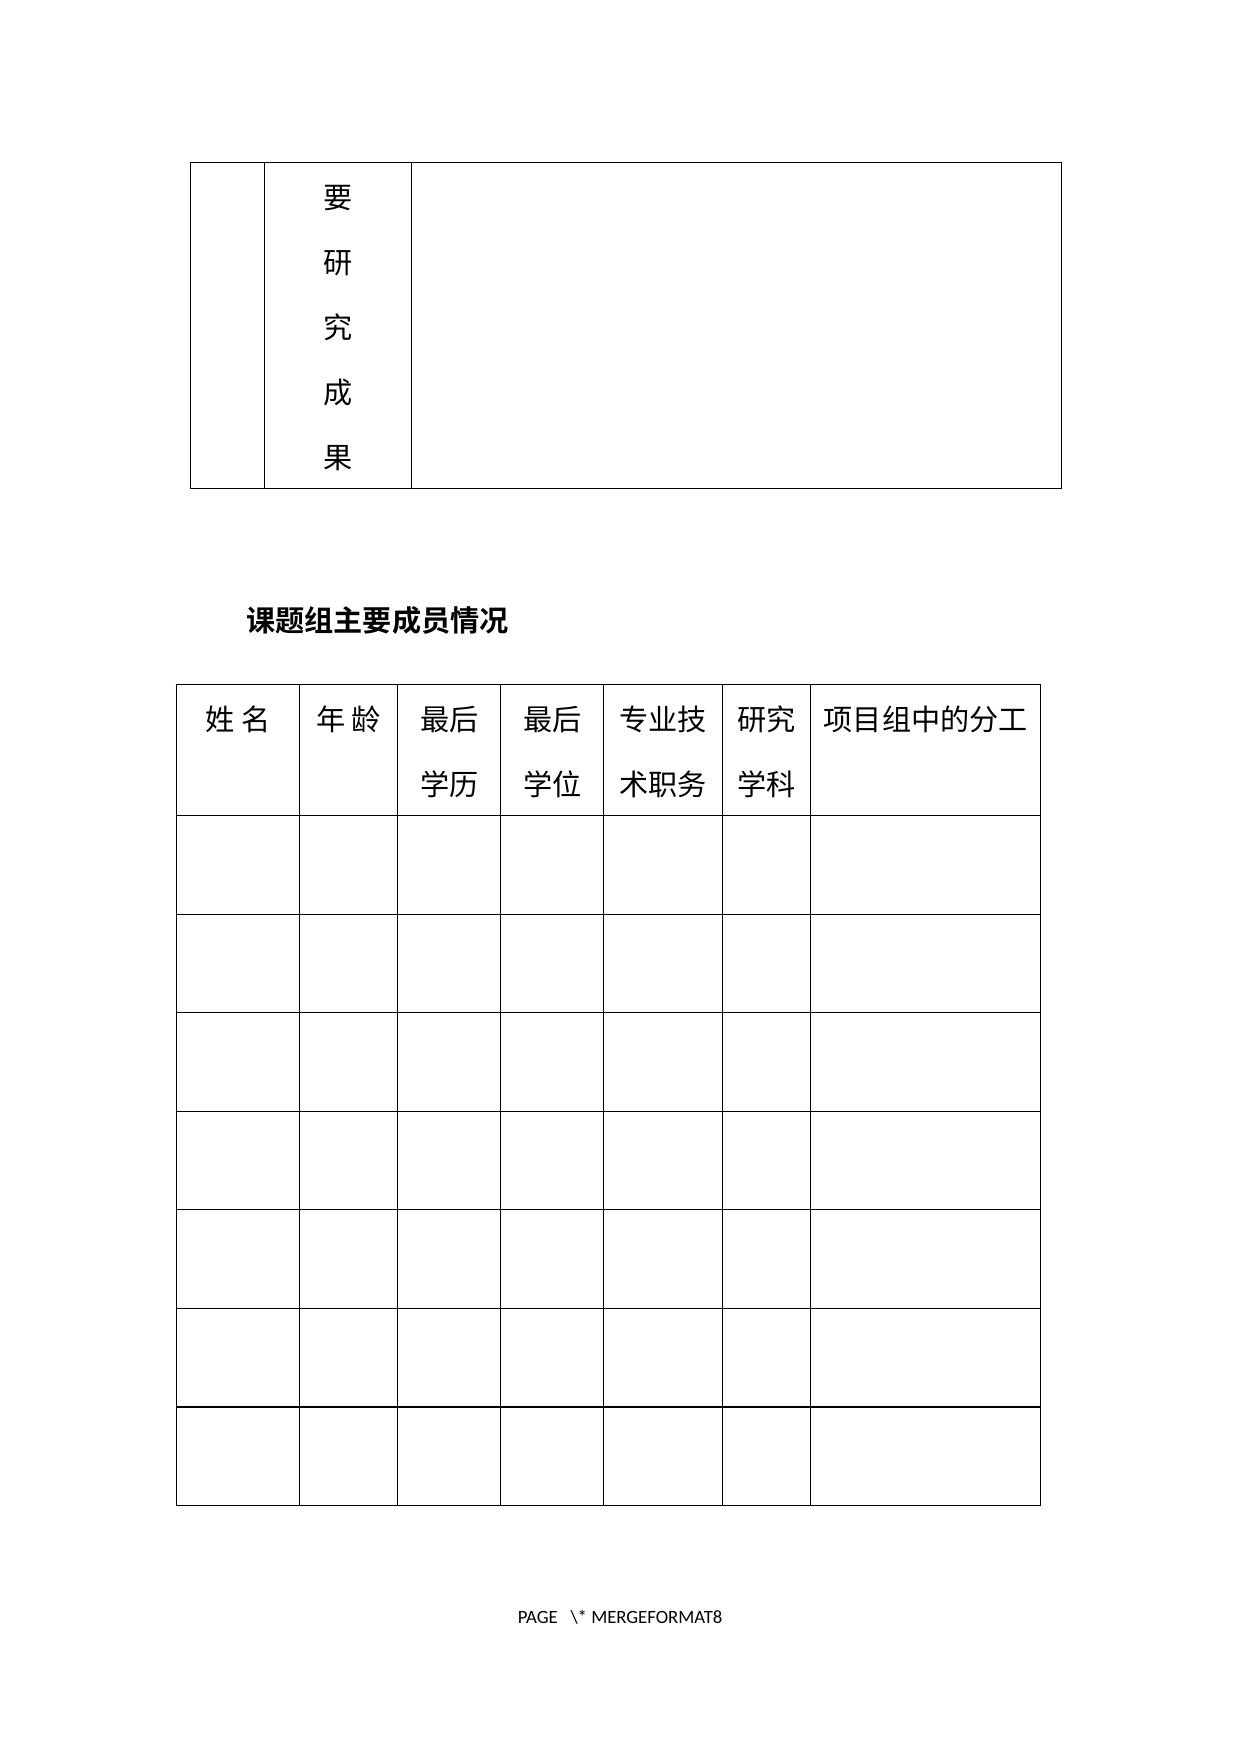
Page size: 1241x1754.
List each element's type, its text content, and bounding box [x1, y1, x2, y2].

table_cell [177, 915, 299, 1012]
table_cell [398, 1210, 500, 1308]
table_cell [398, 915, 500, 1012]
table_cell [604, 1210, 722, 1308]
table_cell [604, 915, 722, 1012]
table_cell [398, 1309, 500, 1406]
table_cell [177, 816, 299, 914]
table_cell [177, 1408, 299, 1505]
table_cell 主 要 研 究 成 果 [265, 163, 411, 488]
table_cell [604, 816, 722, 914]
table_cell [177, 1210, 299, 1308]
table_cell [604, 1013, 722, 1111]
table_cell [300, 1013, 397, 1111]
table_cell [300, 915, 397, 1012]
table_cell [398, 816, 500, 914]
table_cell [501, 1013, 603, 1111]
table_cell [501, 1309, 603, 1406]
table_cell [398, 1013, 500, 1111]
table_cell [811, 1309, 1040, 1406]
table_cell [501, 1408, 603, 1505]
table_cell [501, 1210, 603, 1308]
table_cell [177, 1309, 299, 1406]
table_cell [300, 1309, 397, 1406]
table_cell [604, 1112, 722, 1209]
text 课题组主要成员情况 [187, 587, 1053, 652]
table_cell [300, 816, 397, 914]
table_cell [723, 1210, 810, 1308]
table_cell [723, 1112, 810, 1209]
table_header 专业技 术职务 [604, 685, 722, 815]
table_header 年 龄 [300, 685, 397, 815]
table_cell [723, 816, 810, 914]
table_cell [501, 816, 603, 914]
table_cell [501, 1112, 603, 1209]
table_cell [723, 1013, 810, 1111]
table_cell [811, 915, 1040, 1012]
table_cell [604, 1309, 722, 1406]
table_cell [811, 1112, 1040, 1209]
table_header 项目组中的分工 [811, 685, 1040, 815]
table_cell [723, 1309, 810, 1406]
table_cell [398, 1112, 500, 1209]
table_cell [398, 1408, 500, 1505]
table_cell [811, 1013, 1040, 1111]
table_cell [412, 163, 1061, 488]
table_cell [300, 1112, 397, 1209]
table_cell [177, 1013, 299, 1111]
table_cell [811, 1408, 1040, 1505]
table_header 研究 学科 [723, 685, 810, 815]
table_header 最后 学位 [501, 685, 603, 815]
table_cell [811, 1210, 1040, 1308]
table_cell [604, 1408, 722, 1505]
table_cell [177, 1112, 299, 1209]
table_header 姓 名 [177, 685, 299, 815]
table_cell [723, 915, 810, 1012]
table_cell [300, 1408, 397, 1505]
table_cell [501, 915, 603, 1012]
table_cell [723, 1408, 810, 1505]
table_cell [811, 816, 1040, 914]
table_header 最后 学历 [398, 685, 500, 815]
table_cell [300, 1210, 397, 1308]
